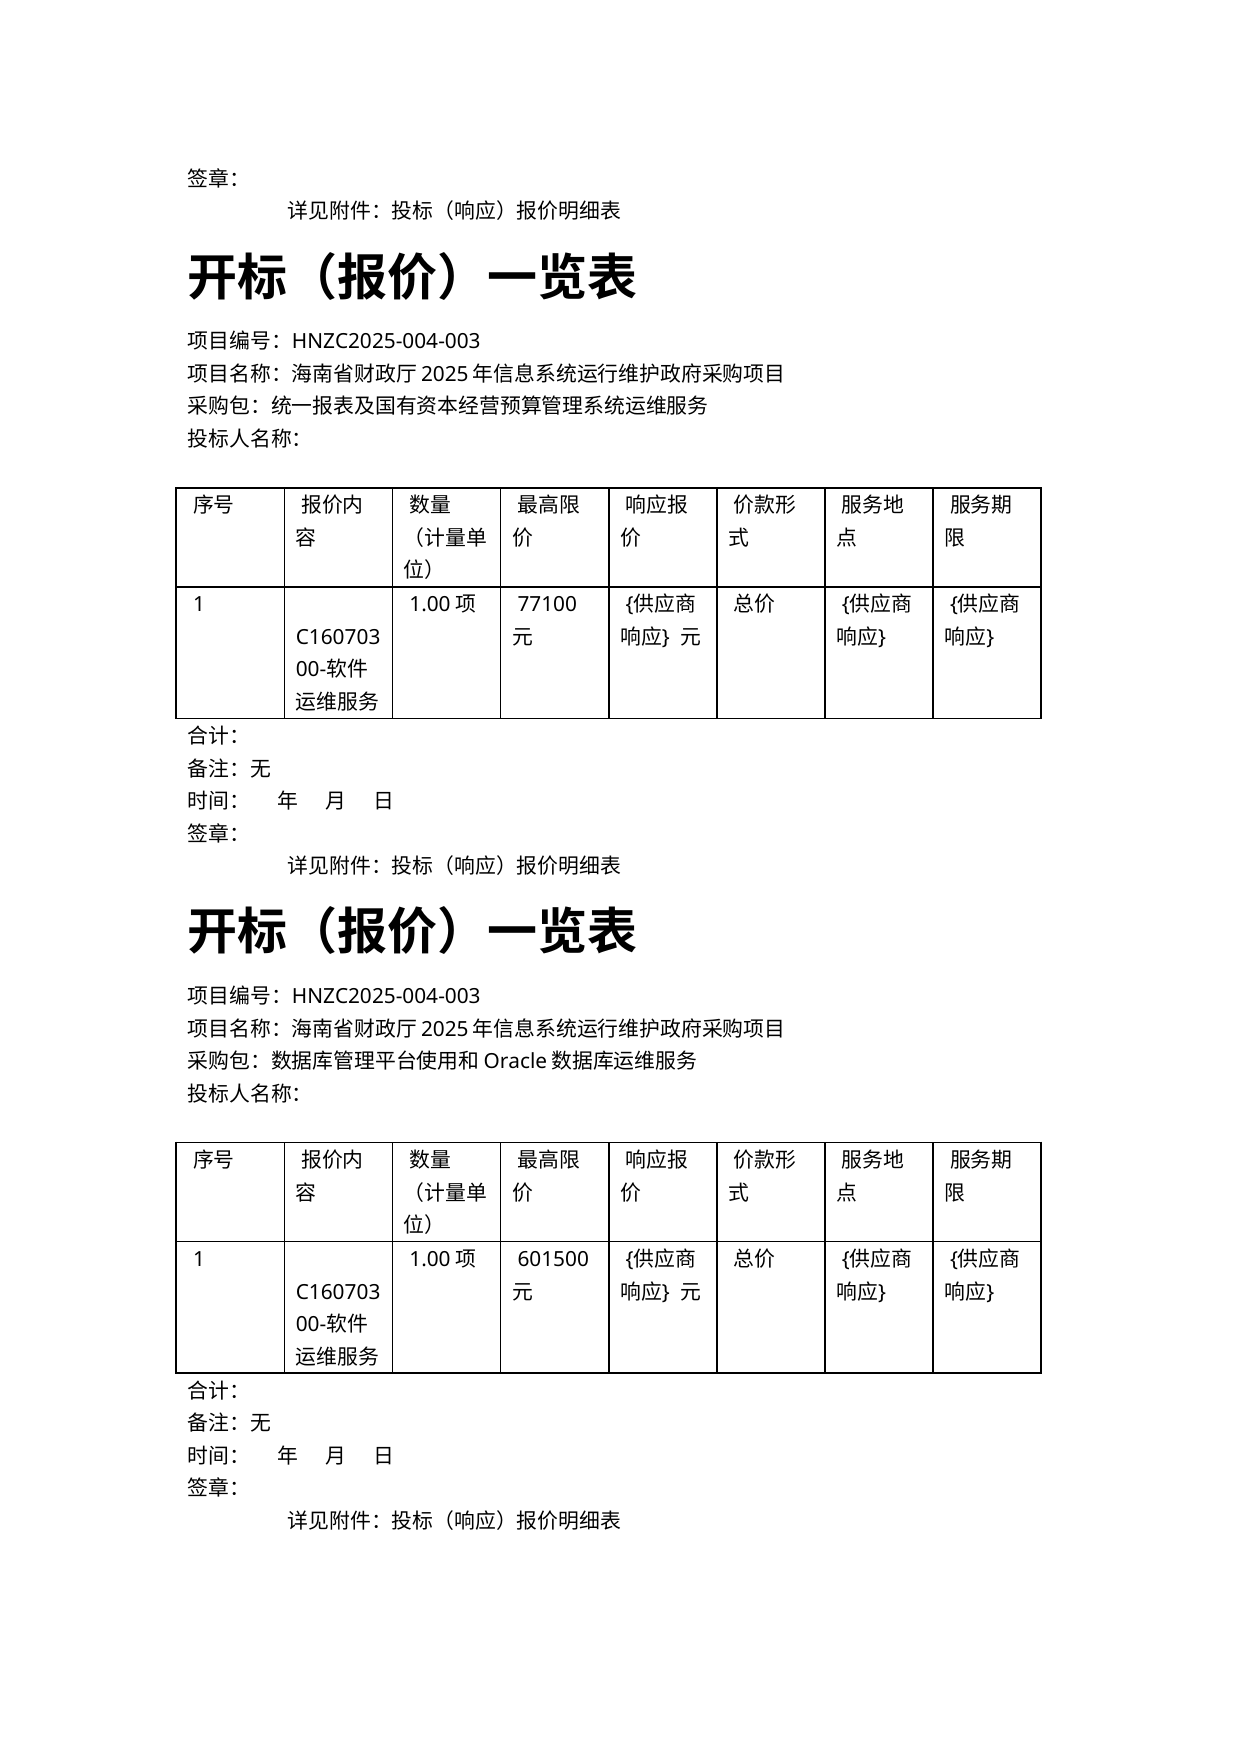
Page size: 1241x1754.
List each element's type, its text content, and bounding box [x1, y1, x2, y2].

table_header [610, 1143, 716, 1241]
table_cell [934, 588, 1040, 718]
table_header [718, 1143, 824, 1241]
text 采购包：数据库管理平台使用和Oracle数据库运维服务 [187, 1044, 1053, 1077]
text 备注：无 [187, 1406, 1053, 1439]
text 投标人名称： [187, 1077, 1053, 1109]
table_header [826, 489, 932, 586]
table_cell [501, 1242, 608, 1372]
text 签章： [187, 162, 1053, 194]
text 项目名称：海南省财政厅2025年信息系统运行维护政府采购项目 [187, 1012, 1053, 1044]
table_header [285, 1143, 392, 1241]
text 投标人名称： [187, 422, 1053, 454]
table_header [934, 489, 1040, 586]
text 详见附件：投标（响应）报价明细表 [187, 849, 1053, 882]
text 备注：无 [187, 752, 1053, 784]
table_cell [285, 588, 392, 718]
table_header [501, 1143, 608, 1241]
text 开标（报价）一览表 [187, 227, 1053, 324]
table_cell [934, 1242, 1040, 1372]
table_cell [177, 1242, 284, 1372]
text 项目编号：HNZC2025-004-003 [187, 324, 1053, 357]
text 项目名称：海南省财政厅2025年信息系统运行维护政府采购项目 [187, 357, 1053, 389]
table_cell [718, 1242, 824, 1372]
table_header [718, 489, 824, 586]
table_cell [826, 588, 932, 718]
text 采购包：统一报表及国有资本经营预算管理系统运维服务 [187, 389, 1053, 422]
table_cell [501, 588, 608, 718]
text 时间： 年 月 日 [187, 784, 1053, 817]
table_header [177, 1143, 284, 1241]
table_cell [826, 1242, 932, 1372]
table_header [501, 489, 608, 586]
text 合计： [187, 1374, 1053, 1406]
text 合计： [187, 719, 1053, 752]
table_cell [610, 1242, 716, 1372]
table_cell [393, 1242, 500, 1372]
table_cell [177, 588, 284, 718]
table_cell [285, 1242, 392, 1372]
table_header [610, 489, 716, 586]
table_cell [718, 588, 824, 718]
text 详见附件：投标（响应）报价明细表 [187, 1504, 1053, 1536]
text 时间： 年 月 日 [187, 1439, 1053, 1471]
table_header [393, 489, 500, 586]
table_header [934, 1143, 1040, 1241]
text 签章： [187, 817, 1053, 849]
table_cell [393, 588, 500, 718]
text 详见附件：投标（响应）报价明细表 [187, 194, 1053, 227]
text 签章： [187, 1471, 1053, 1504]
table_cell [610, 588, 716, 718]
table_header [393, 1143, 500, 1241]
text 项目编号：HNZC2025-004-003 [187, 979, 1053, 1012]
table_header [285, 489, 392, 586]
text 开标（报价）一览表 [187, 882, 1053, 979]
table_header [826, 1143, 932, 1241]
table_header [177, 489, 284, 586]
